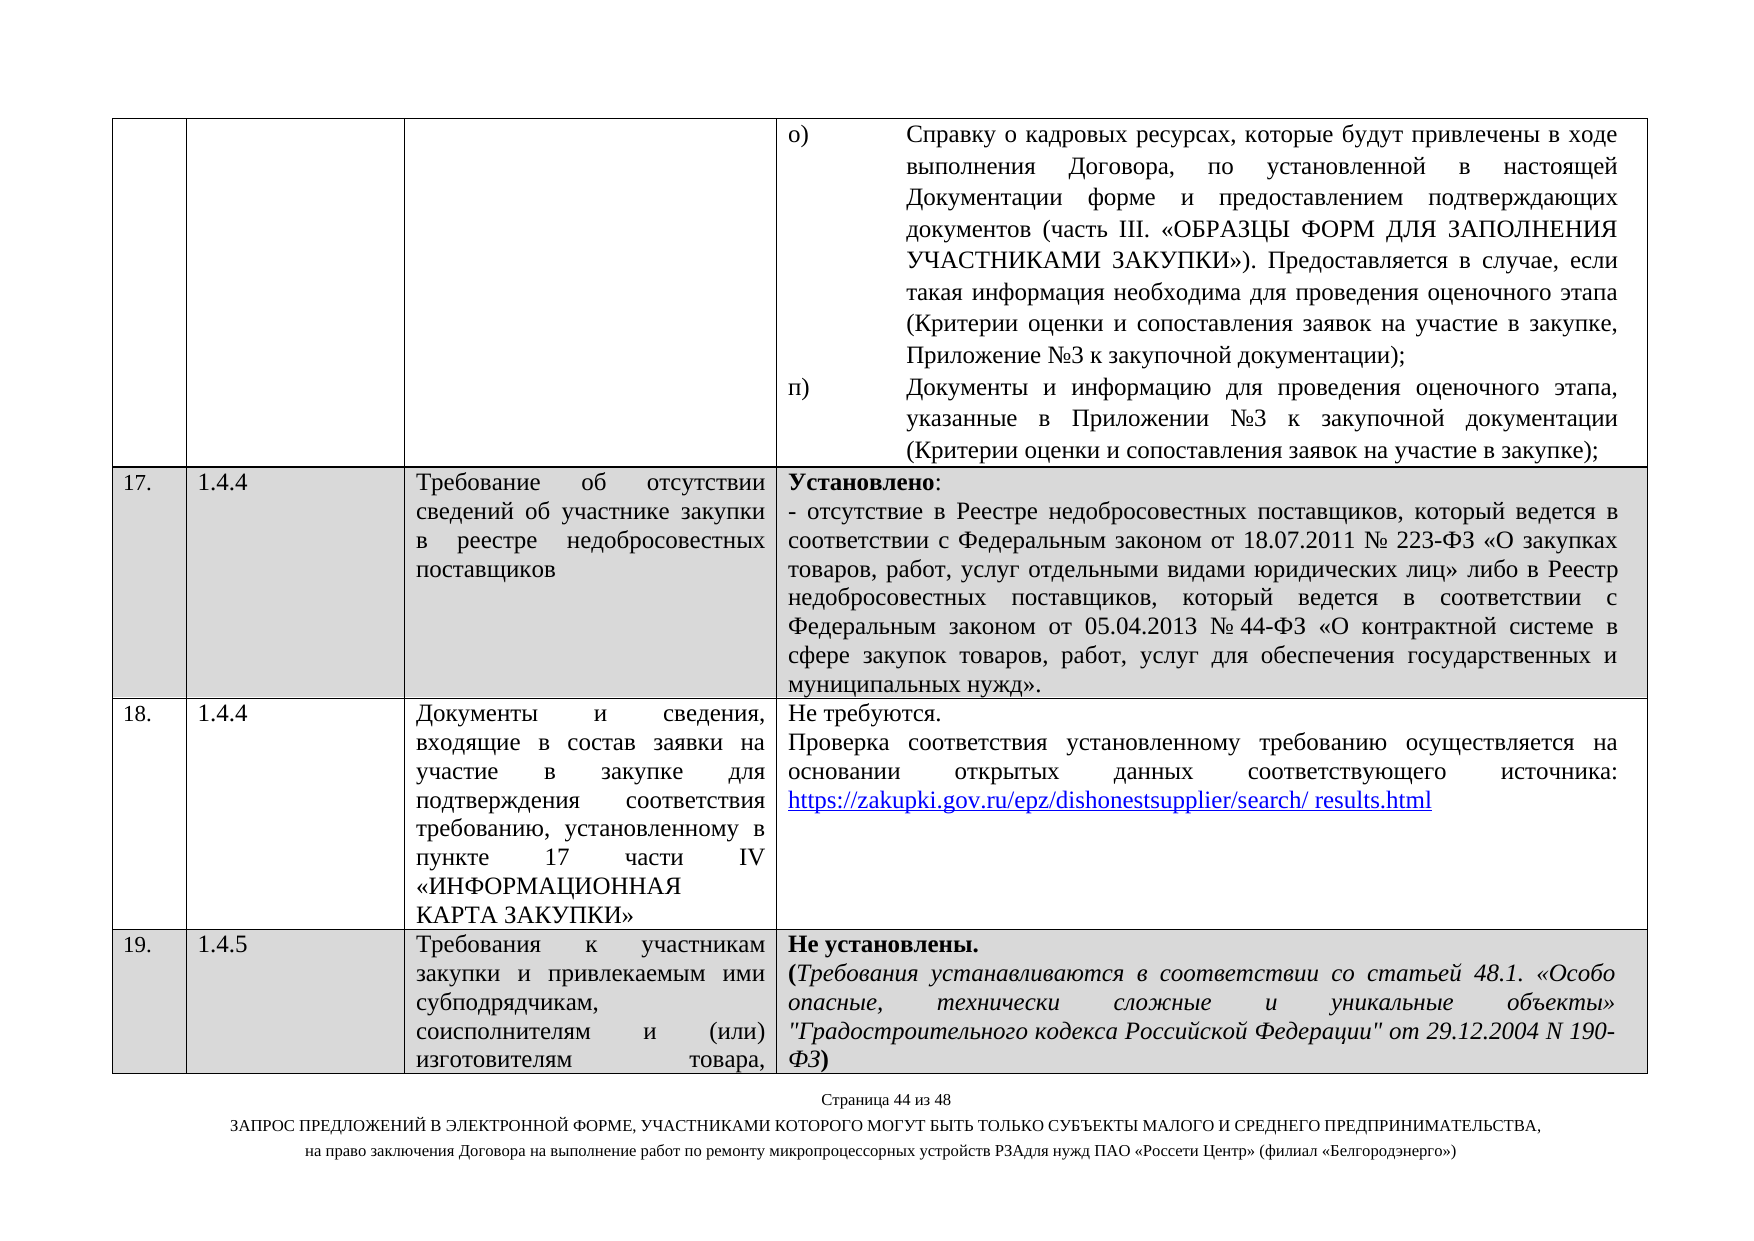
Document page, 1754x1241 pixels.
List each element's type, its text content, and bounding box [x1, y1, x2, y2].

table_cell [113, 468, 186, 697]
table_cell 1.4.5 [187, 930, 404, 1073]
table_cell Требование об отсутствии сведений об участнике закупки в реестре недобросовестных поставщиков [405, 468, 776, 697]
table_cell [187, 119, 404, 466]
table_cell Документы и сведения, входящие в состав заявки на участие в закупке для подтверждения соответствия требованию, установленному в пункте 17 части IV «ИНФОРМАЦИОННАЯ КАРТА ЗАКУПКИ» [405, 699, 776, 928]
table_cell [113, 699, 186, 928]
table_cell Не требуются. Проверка соответствия установленному требованию осуществляется на основании открытых данных соответствующего источника: https://zakupki.gov.ru/epz/dishonestsupplier/search/ results.html [777, 699, 1647, 928]
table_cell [777, 930, 1647, 1073]
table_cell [777, 119, 1647, 466]
table_cell 1.4.4 [187, 699, 404, 928]
table_cell Установлено: - отсутствие в Реестре недобросовестных поставщиков, который ведется в соответствии с Федеральным законом от 18.07.2011 № 223-ФЗ «О закупках товаров, работ, услуг отдельными видами юридических лиц» либо в Реестр недобросовестных поставщиков, который ведется в соответствии с Федеральным законом от 05.04.2013 № 44-ФЗ «О контрактной системе в сфере закупок товаров, работ, услуг для обеспечения государственных и муниципальных нужд». [777, 468, 1647, 697]
table_cell [113, 930, 186, 1073]
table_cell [405, 930, 776, 1073]
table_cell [405, 119, 776, 466]
table_cell [113, 119, 186, 466]
table_cell 1.4.4 [187, 468, 404, 697]
